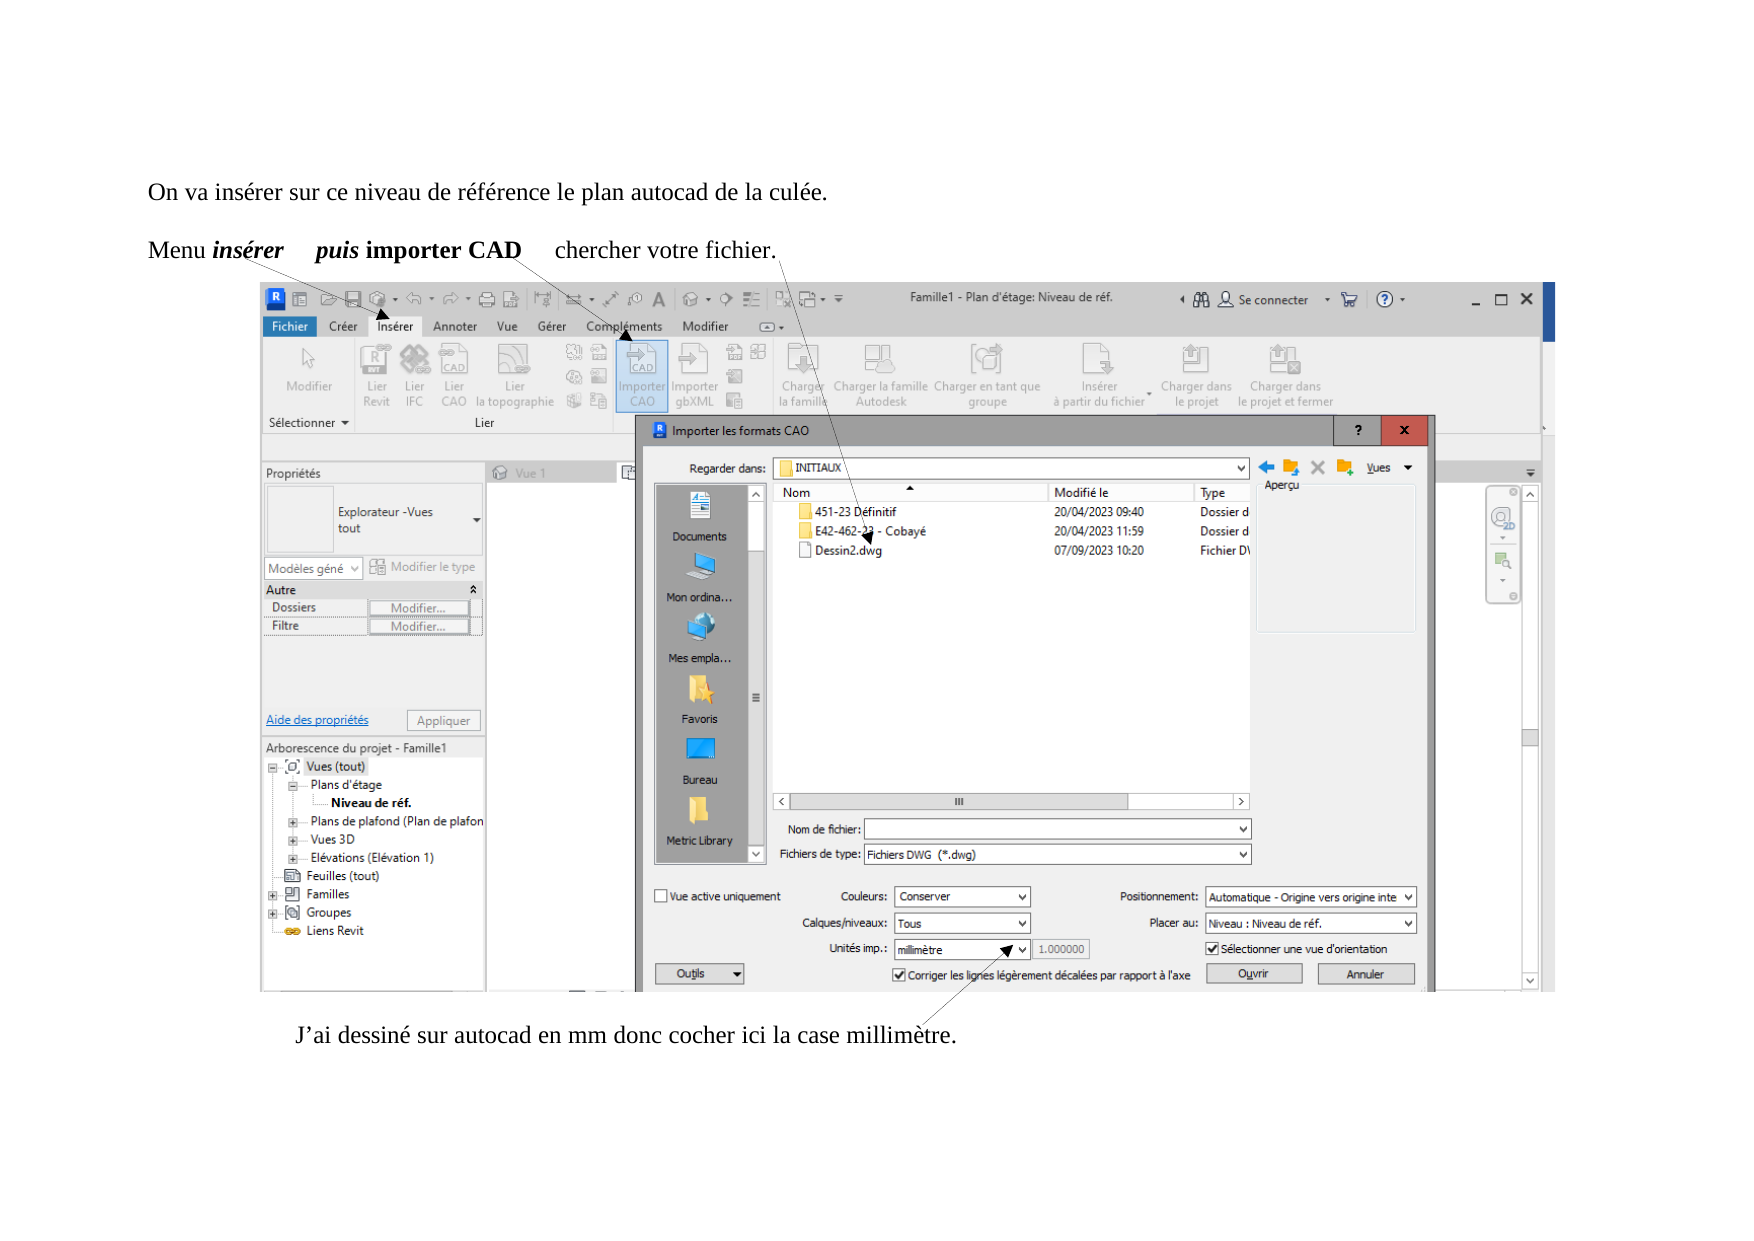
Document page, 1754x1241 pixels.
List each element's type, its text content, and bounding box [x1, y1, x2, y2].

picture [259, 282, 1556, 992]
text Menu insérer puis importer CAD chercher votre fichier. [148, 235, 1606, 264]
text On va insérer sur ce niveau de référence le plan autocad de la culée. [148, 177, 1606, 206]
text J’ai dessiné sur autocad en mm donc cocher ici la case millimètre. [148, 1019, 1606, 1048]
